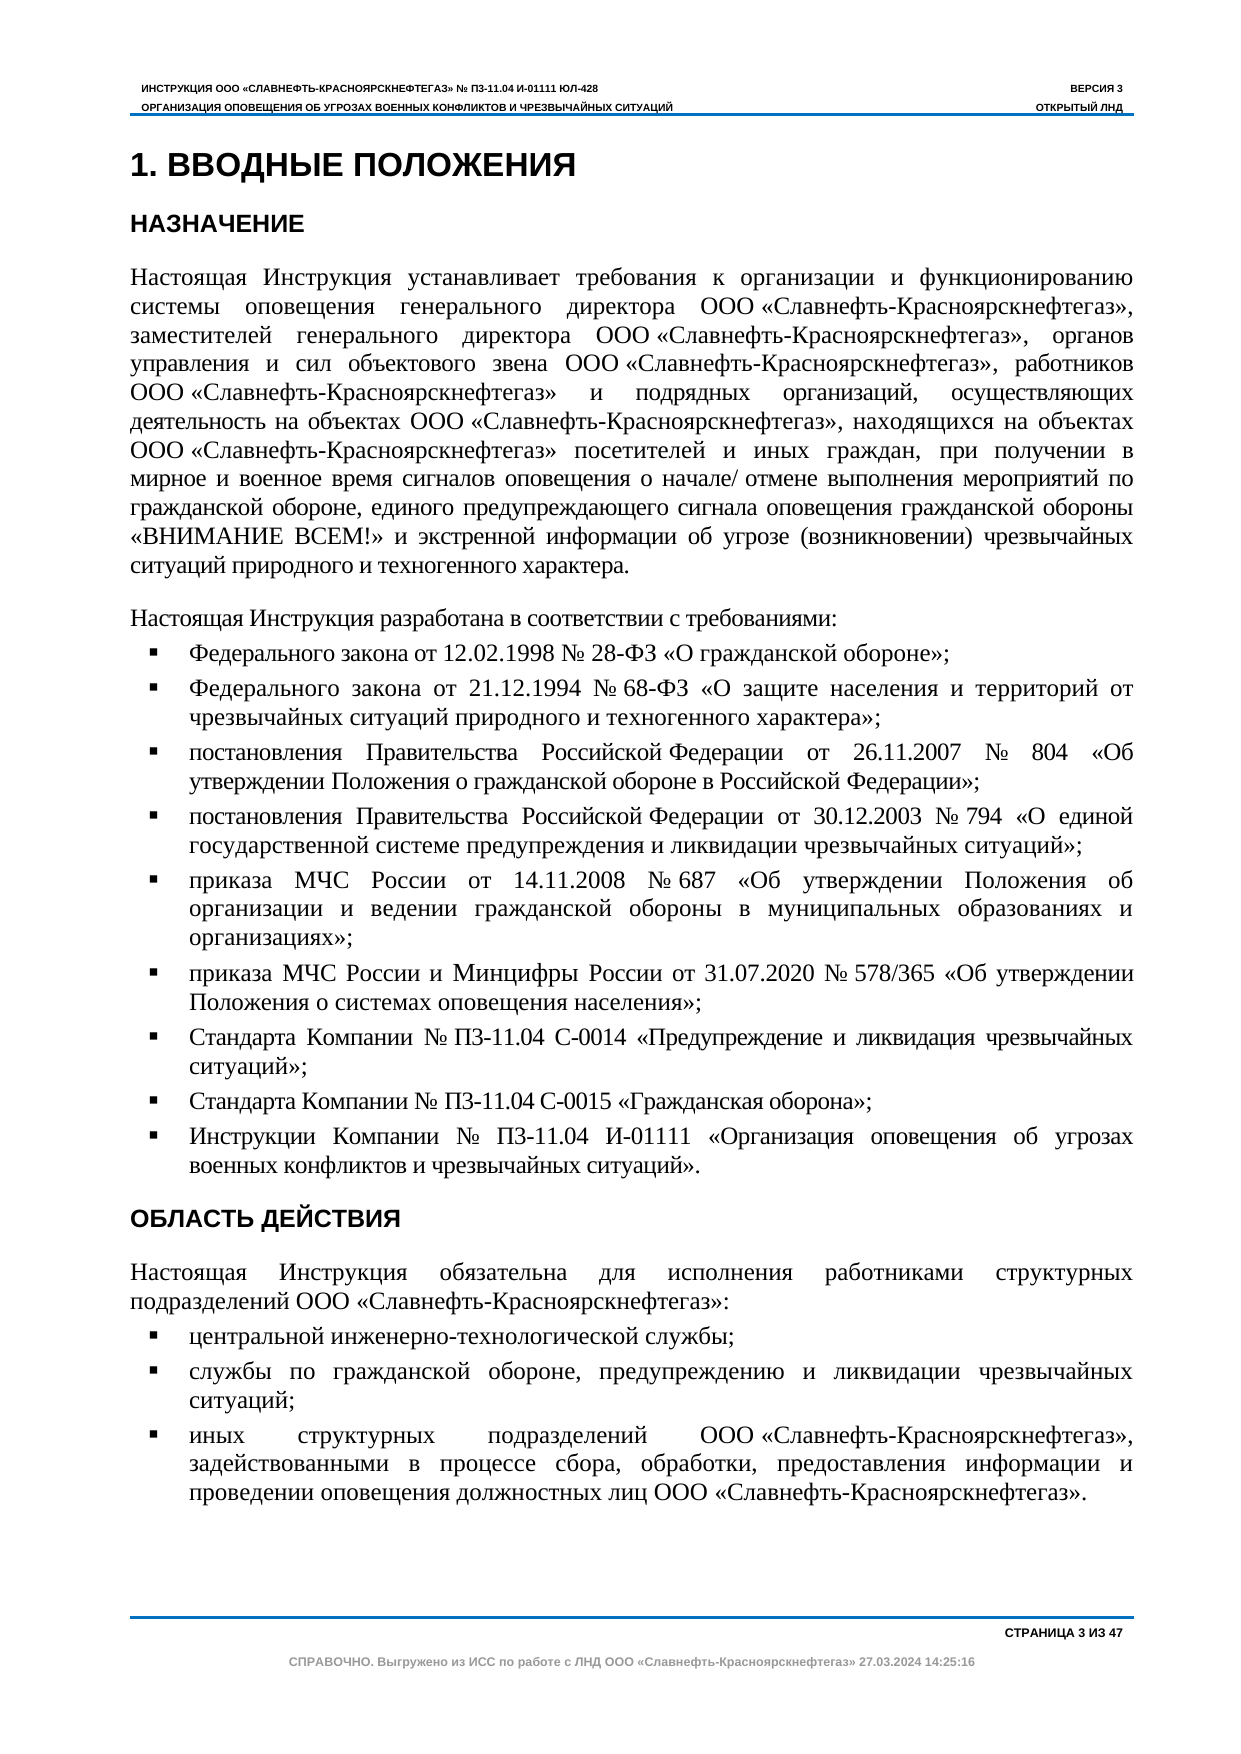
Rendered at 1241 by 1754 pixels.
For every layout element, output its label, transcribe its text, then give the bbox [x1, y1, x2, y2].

list службы по гражданской обороне, предупреждению и ликвидации чрезвычайных ситуаций; [148, 1356, 1134, 1413]
list постановления Правительства Российской Федерации от 26.11.2007 № 804 «Об утверждении Положения о гражданской обороне в Российской Федерации»; [148, 737, 1134, 795]
subtitle НАЗНАЧЕНИЕ [130, 208, 1134, 237]
text Настоящая Инструкция разработана в соответствии с требованиями: [130, 603, 1134, 632]
list приказа МЧС России и Минцифры России от 31.07.2020 № 578/365 «Об утверждении Положения о системах оповещения населения»; [148, 957, 1134, 1016]
subtitle ОБЛАСТЬ ДЕЙСТВИЯ [130, 1203, 1134, 1232]
subtitle 1. ВВОДНЫЕ ПОЛОЖЕНИЯ [130, 145, 1134, 183]
text Настоящая Инструкция обязательна для исполнения работниками структурных подразделений ООО «Славнефть-Красноярскнефтегаз»: [130, 1257, 1134, 1315]
list приказа МЧС России от 14.11.2008 № 687 «Об утверждении Положения об организации и ведении гражданской обороны в муниципальных образованиях и организациях»; [148, 865, 1134, 951]
list Стандарта Компании № П3-11.04 С-0015 «Гражданская оборона»; [148, 1086, 1134, 1115]
list Федерального закона от 12.02.1998 № 28-ФЗ «О гражданской обороне»; [148, 638, 1134, 667]
list Инструкции Компании № П3-11.04 И-01111 «Организация оповещения об угрозах военных конфликтов и чрезвычайных ситуаций». [148, 1121, 1134, 1178]
list постановления Правительства Российской Федерации от 30.12.2003 № 794 «О единой государственной системе предупреждения и ликвидации чрезвычайных ситуаций»; [148, 801, 1134, 858]
list Стандарта Компании № П3-11.04 С-0014 «Предупреждение и ликвидация чрезвычайных ситуаций»; [148, 1022, 1134, 1080]
text Настоящая Инструкция устанавливает требования к организации и функционированию системы оповещения генерального директора ООО «Славнефть-Красноярскнефтегаз», заместителей генерального директора ООО «Славнефть-Красноярскнефтегаз», органов управления и сил объектового звена ООО «Славнефть-Красноярскнефтегаз», работников ООО «Славнефть-Красноярскнефтегаз» и подрядных организаций, осуществляющих деятельность на объектах ООО «Славнефть-Красноярскнефтегаз», находящихся на объектах ООО «Славнефть-Красноярскнефтегаз» посетителей и иных граждан, при получении в мирное и военное время сигналов оповещения о начале/ отмене выполнения мероприятий по гражданской обороне, единого предупреждающего сигнала оповещения гражданской обороны «ВНИМАНИЕ ВСЕМ!» и экстренной информации об угрозе (возникновении) чрезвычайных ситуаций природного и техногенного характера. [130, 262, 1134, 578]
list Федерального закона от 21.12.1994 № 68-ФЗ «О защите населения и территорий от чрезвычайных ситуаций природного и техногенного характера»; [148, 673, 1134, 731]
list иных структурных подразделений ООО «Славнефть-Красноярскнефтегаз», задействованными в процессе сбора, обработки, предоставления информации и проведении оповещения должностных лиц ООО «Славнефть-Красноярскнефтегаз». [148, 1420, 1134, 1506]
list центральной инженерно-технологической службы; [148, 1321, 1134, 1350]
